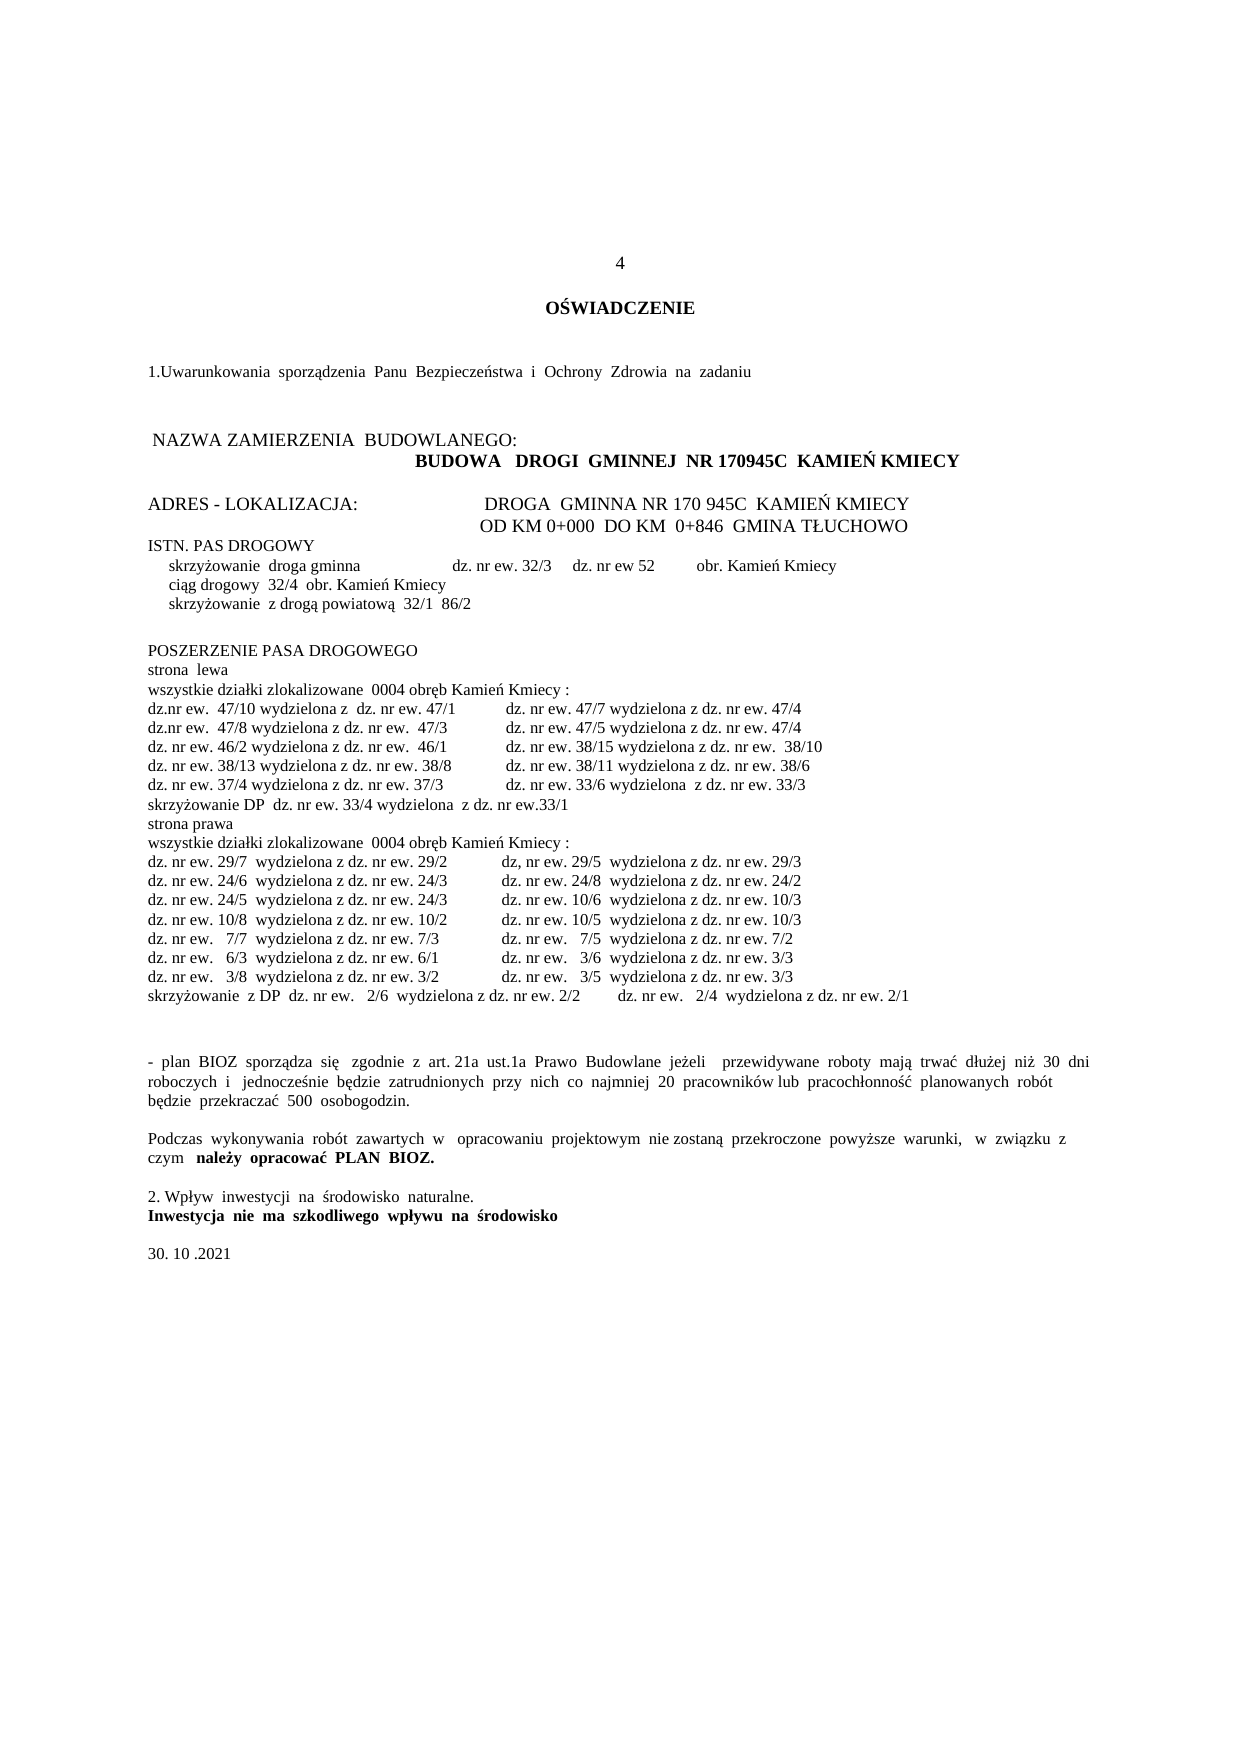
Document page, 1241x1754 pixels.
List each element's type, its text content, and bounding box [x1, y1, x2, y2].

text dz. nr ew. 24/5 wydzielona z dz. nr ew. 24/3 dz. nr ew. 10/6 wydzielona z dz. nr ew. 10/3 [148, 890, 1093, 909]
text ADRES - LOKALIZACJA: DROGA GMINNA NR 170 945C KAMIEŃ KMIECY [148, 493, 1093, 515]
text Inwestycja nie ma szkodliwego wpływu na środowisko [148, 1206, 1093, 1225]
text 1.Uwarunkowania sporządzenia Panu Bezpieczeństwa i Ochrony Zdrowia na zadaniu [148, 362, 1093, 381]
text dz. nr ew. 10/8 wydzielona z dz. nr ew. 10/2 dz. nr ew. 10/5 wydzielona z dz. nr ew. 10/3 [148, 909, 1093, 928]
text dz. nr ew. 7/7 wydzielona z dz. nr ew. 7/3 dz. nr ew. 7/5 wydzielona z dz. nr ew. 7/2 [148, 928, 1093, 948]
text OD KM 0+000 DO KM 0+846 GMINA TŁUCHOWO [148, 515, 1093, 536]
text NAZWA ZAMIERZENIA BUDOWLANEGO: [148, 428, 1093, 450]
text dz. nr ew. 37/4 wydzielona z dz. nr ew. 37/3 dz. nr ew. 33/6 wydzielona z dz. nr ew. 33/3 [148, 775, 1093, 794]
text dz.nr ew. 47/10 wydzielona z dz. nr ew. 47/1 dz. nr ew. 47/7 wydzielona z dz. nr ew. 47/4 [148, 698, 1093, 718]
text wszystkie działki zlokalizowane 0004 obręb Kamień Kmiecy : [148, 833, 1093, 852]
text Podczas wykonywania robót zawartych w opracowaniu projektowym nie zostaną przekroczone powyższe warunki, w związku z czym należy opracować PLAN BIOZ. [148, 1129, 1093, 1167]
text dz. nr ew. 38/13 wydzielona z dz. nr ew. 38/8 dz. nr ew. 38/11 wydzielona z dz. nr ew. 38/6 [148, 756, 1093, 775]
text dz.nr ew. 47/8 wydzielona z dz. nr ew. 47/3 dz. nr ew. 47/5 wydzielona z dz. nr ew. 47/4 [148, 718, 1093, 737]
text skrzyżowanie z DP dz. nr ew. 2/6 wydzielona z dz. nr ew. 2/2 dz. nr ew. 2/4 wydzielona z dz. nr ew. 2/1 [148, 986, 1093, 1005]
text - plan BIOZ sporządza się zgodnie z art. 21a ust.1a Prawo Budowlane jeżeli przewidywane roboty mają trwać dłużej niż 30 dni roboczych i jednocześnie będzie zatrudnionych przy nich co najmniej 20 pracowników lub pracochłonność planowanych robót będzie przekraczać 500 osobogodzin. [148, 1052, 1093, 1110]
text skrzyżowanie DP dz. nr ew. 33/4 wydzielona z dz. nr ew.33/1 [148, 794, 1093, 813]
text dz. nr ew. 6/3 wydzielona z dz. nr ew. 6/1 dz. nr ew. 3/6 wydzielona z dz. nr ew. 3/3 [148, 948, 1093, 967]
text skrzyżowanie droga gminna dz. nr ew. 32/3 dz. nr ew 52 obr. Kamień Kmiecy [148, 555, 1093, 574]
text POSZERZENIE PASA DROGOWEGO [148, 641, 1093, 660]
text 4 [148, 252, 1093, 273]
text dz. nr ew. 24/6 wydzielona z dz. nr ew. 24/3 dz. nr ew. 24/8 wydzielona z dz. nr ew. 24/2 [148, 871, 1093, 890]
text dz. nr ew. 29/7 wydzielona z dz. nr ew. 29/2 dz, nr ew. 29/5 wydzielona z dz. nr ew. 29/3 [148, 852, 1093, 871]
text strona prawa [148, 813, 1093, 833]
text strona lewa [148, 660, 1093, 679]
text ciąg drogowy 32/4 obr. Kamień Kmiecy [148, 574, 1093, 594]
text ISTN. PAS DROGOWY [148, 536, 1093, 555]
text 30. 10 .2021 [148, 1244, 1093, 1263]
text dz. nr ew. 46/2 wydzielona z dz. nr ew. 46/1 dz. nr ew. 38/15 wydzielona z dz. nr ew. 38/10 [148, 737, 1093, 756]
text wszystkie działki zlokalizowane 0004 obręb Kamień Kmiecy : [148, 679, 1093, 698]
text dz. nr ew. 3/8 wydzielona z dz. nr ew. 3/2 dz. nr ew. 3/5 wydzielona z dz. nr ew. 3/3 [148, 967, 1093, 986]
text skrzyżowanie z drogą powiatową 32/1 86/2 [148, 594, 1093, 613]
text 2. Wpływ inwestycji na środowisko naturalne. [148, 1186, 1093, 1206]
text OŚWIADCZENIE [148, 297, 1093, 319]
text BUDOWA DROGI GMINNEJ NR 170945C KAMIEŃ KMIECY [148, 450, 1093, 472]
